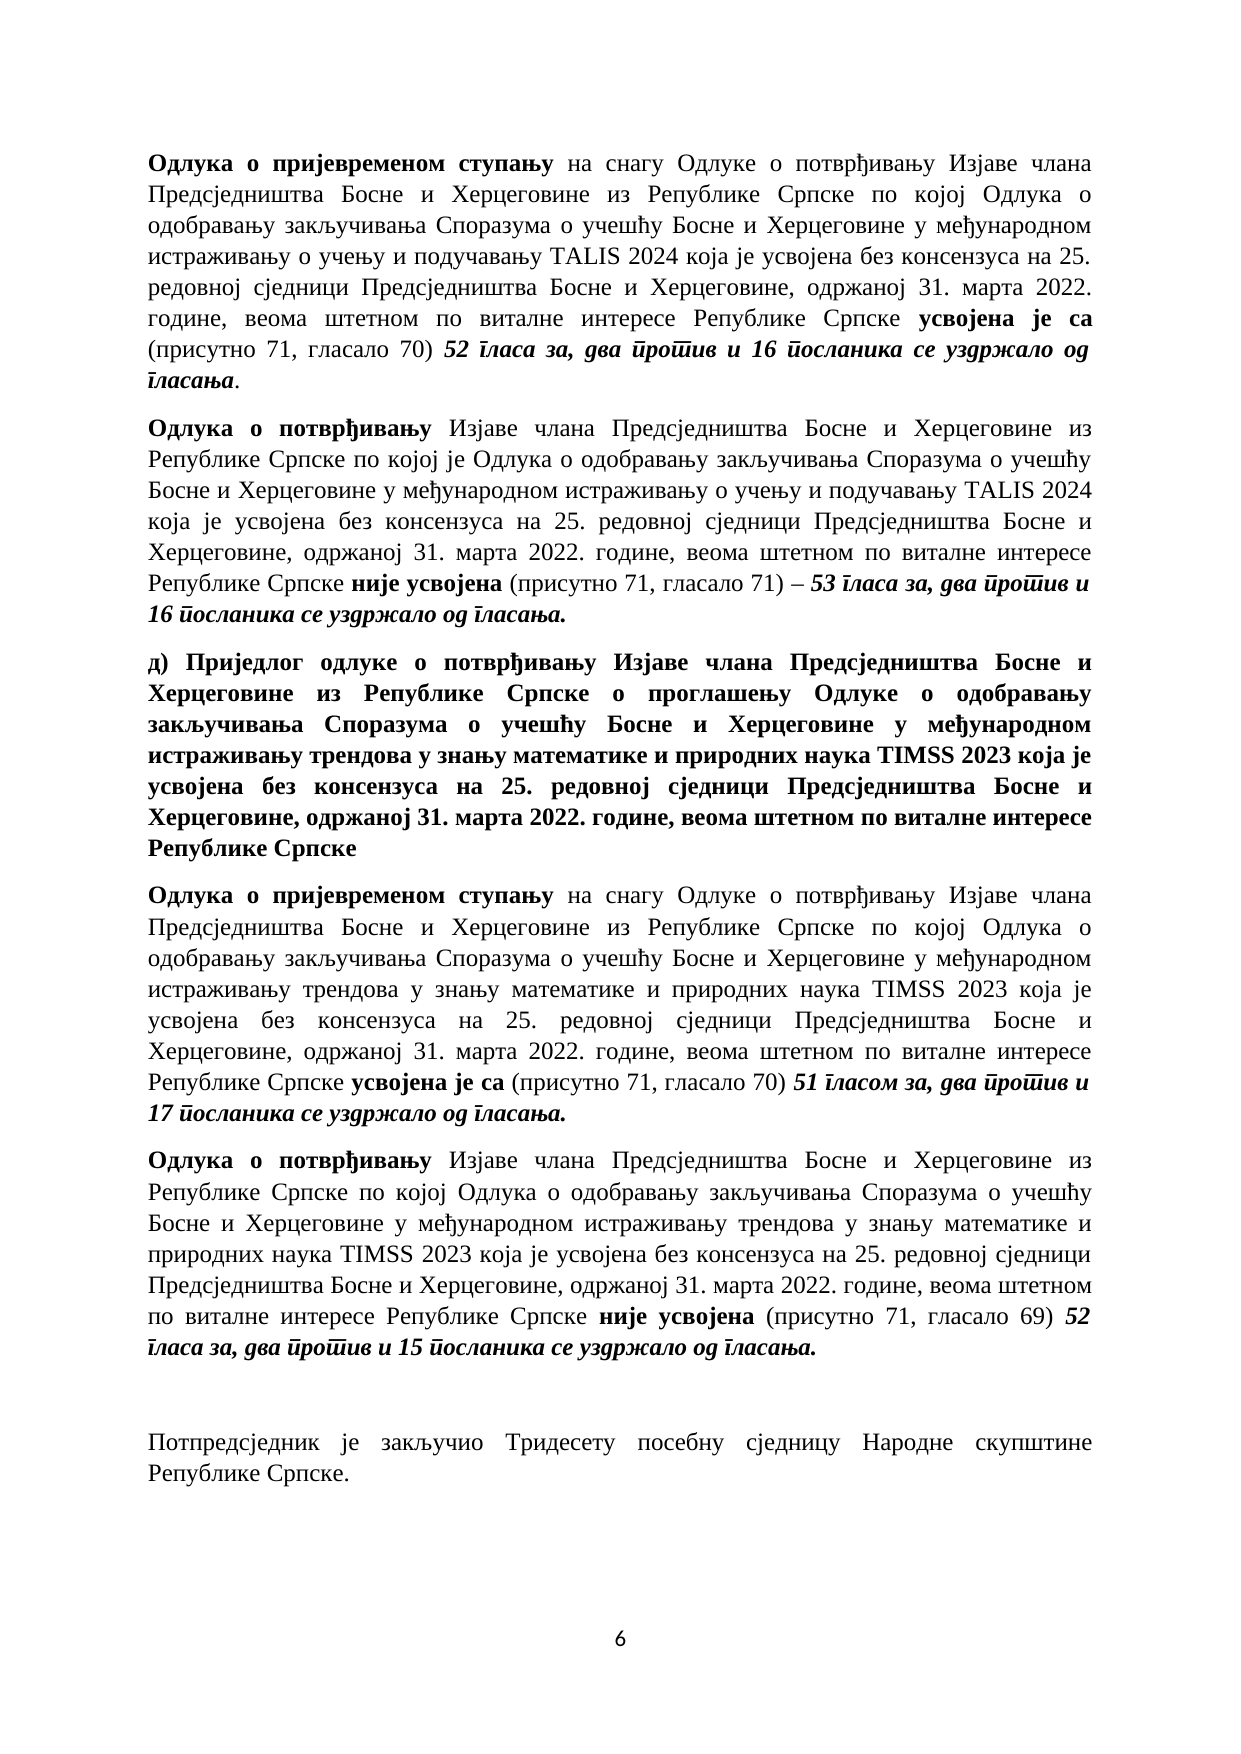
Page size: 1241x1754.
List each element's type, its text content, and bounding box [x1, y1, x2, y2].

text Одлука о потврђивању Изјаве члана Предсједништва Босне и Херцеговине из Републике Српске по којој Одлука о одобравању закључивања Споразума о учешћу Босне и Херцеговине у међународном истраживању трендова у знању математике и природних наука TIMSS 2023 која је усвојена без консензуса на 25. редовној сједници Предсједништва Босне и Херцеговине, одржаној 31. марта 2022. године, веома штетном по виталне интересе Републике Српске није усвојена (присутно 71, гласало 69) 52 гласа за, два против и 15 посланика се уздржало од гласања. [148, 1146, 1093, 1361]
text Потпредсједник је закључио Тридесету посебну сједницу Народне скупштине Републике Српске. [148, 1427, 1093, 1487]
text Одлука о пријевременом ступању на снагу Одлуке о потврђивању Изјаве члана Предсједништва Босне и Херцеговине из Републике Српске по којој Одлука о одобравању закључивања Споразума о учешћу Босне и Херцеговине у међународном истраживању о учењу и подучавању TALIS 2024 која је усвојена без консензуса на 25. редовној сједници Предсједништва Босне и Херцеговине, одржаној 31. марта 2022. године, веома штетном по виталне интересе Републике Српске усвојена је са (присутно 71, гласало 70) 52 гласа за, два против и 16 посланика се уздржало од гласања. [148, 148, 1093, 394]
text Одлука о пријевременом ступању на снагу Одлуке о потврђивању Изјаве члана Предсједништва Босне и Херцеговине из Републике Српске по којој Одлука о одобравању закључивања Споразума о учешћу Босне и Херцеговине у међународном истраживању трендова у знању математике и природних наука TIMSS 2023 која је усвојена без консензуса на 25. редовној сједници Предсједништва Босне и Херцеговине, одржаној 31. марта 2022. године, веома штетном по виталне интересе Републике Српске усвојена је са (присутно 71, гласало 70) 51 гласом за, два против и 17 посланика се уздржало од гласања. [148, 881, 1093, 1127]
text д) Приједлог одлуке о потврђивању Изјаве члана Предсједништва Босне и Херцеговине из Републике Српске о проглашењу Одлуке о одобравању закључивања Споразума о учешћу Босне и Херцеговине у међународном истраживању трендова у знању математике и природних наука TIMSS 2023 која је усвојена без консензуса на 25. редовној сједници Предсједништва Босне и Херцеговине, одржаној 31. марта 2022. године, веома штетном по виталне интересе Републике Српске [148, 647, 1093, 862]
text Одлука о потврђивању Изјаве члана Предсједништва Босне и Херцеговине из Републике Српске по којој је Одлука о одобравању закључивања Споразума о учешћу Босне и Херцеговине у међународном истраживању о учењу и подучавању TALIS 2024 која је усвојена без консензуса на 25. редовној сједници Предсједништва Босне и Херцеговине, одржаној 31. марта 2022. године, веома штетном по виталне интересе Републике Српске није усвојена (присутно 71, гласало 71) – 53 гласа за, два против и 16 посланика се уздржало од гласања. [148, 413, 1093, 628]
